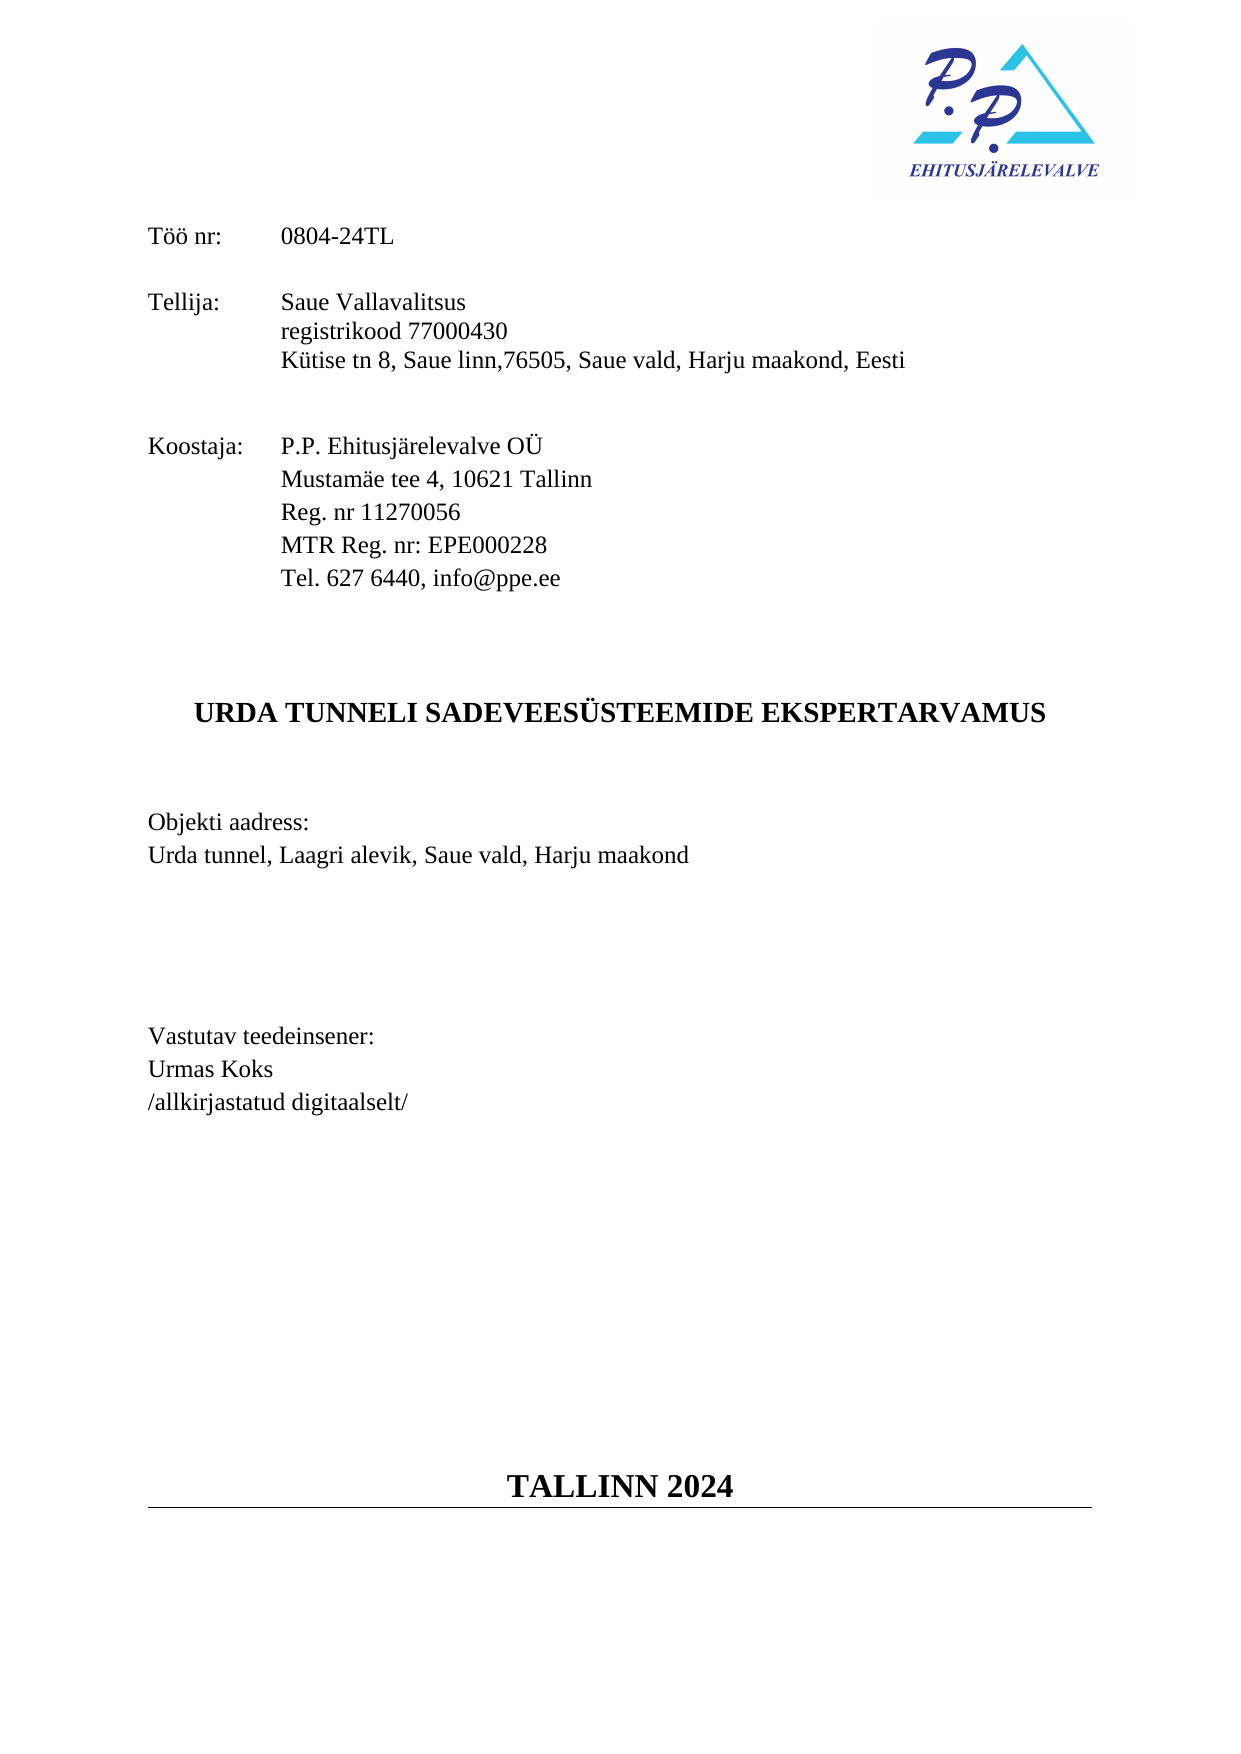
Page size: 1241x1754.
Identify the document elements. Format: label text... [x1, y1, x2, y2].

text Mustamäe tee 4, 10621 Tallinn [148, 464, 1092, 493]
text MTR Reg. nr: EPE000228 [148, 530, 1092, 559]
text Vastutav teedeinsener: [148, 1021, 1092, 1050]
text Töö nr: 0804-24TL [148, 221, 1092, 250]
text Objekti aadress: [148, 807, 1092, 836]
text TALLINN 2024 [148, 1467, 1092, 1507]
text Urmas Koks [148, 1054, 1092, 1083]
text registrikood 77000430 [148, 316, 1092, 345]
text Reg. nr 11270056 [148, 497, 1092, 526]
text Koostaja: P.P. Ehitusjärelevalve OÜ [148, 431, 1092, 460]
text URDA TUNNELI SADEVEESÜSTEEMIDE EKSPERTARVAMUS [148, 695, 1092, 729]
text Tel. 627 6440, info@ppe.ee [148, 563, 1092, 592]
text Tellija: Saue Vallavalitsus [148, 287, 1092, 316]
picture [876, 20, 1132, 201]
text Kütise tn 8, Saue linn,76505, Saue vald, Harju maakond, Eesti [148, 345, 1092, 374]
text /allkirjastatud digitaalselt/ [148, 1087, 1092, 1116]
text Urda tunnel, Laagri alevik, Saue vald, Harju maakond [148, 840, 1092, 869]
